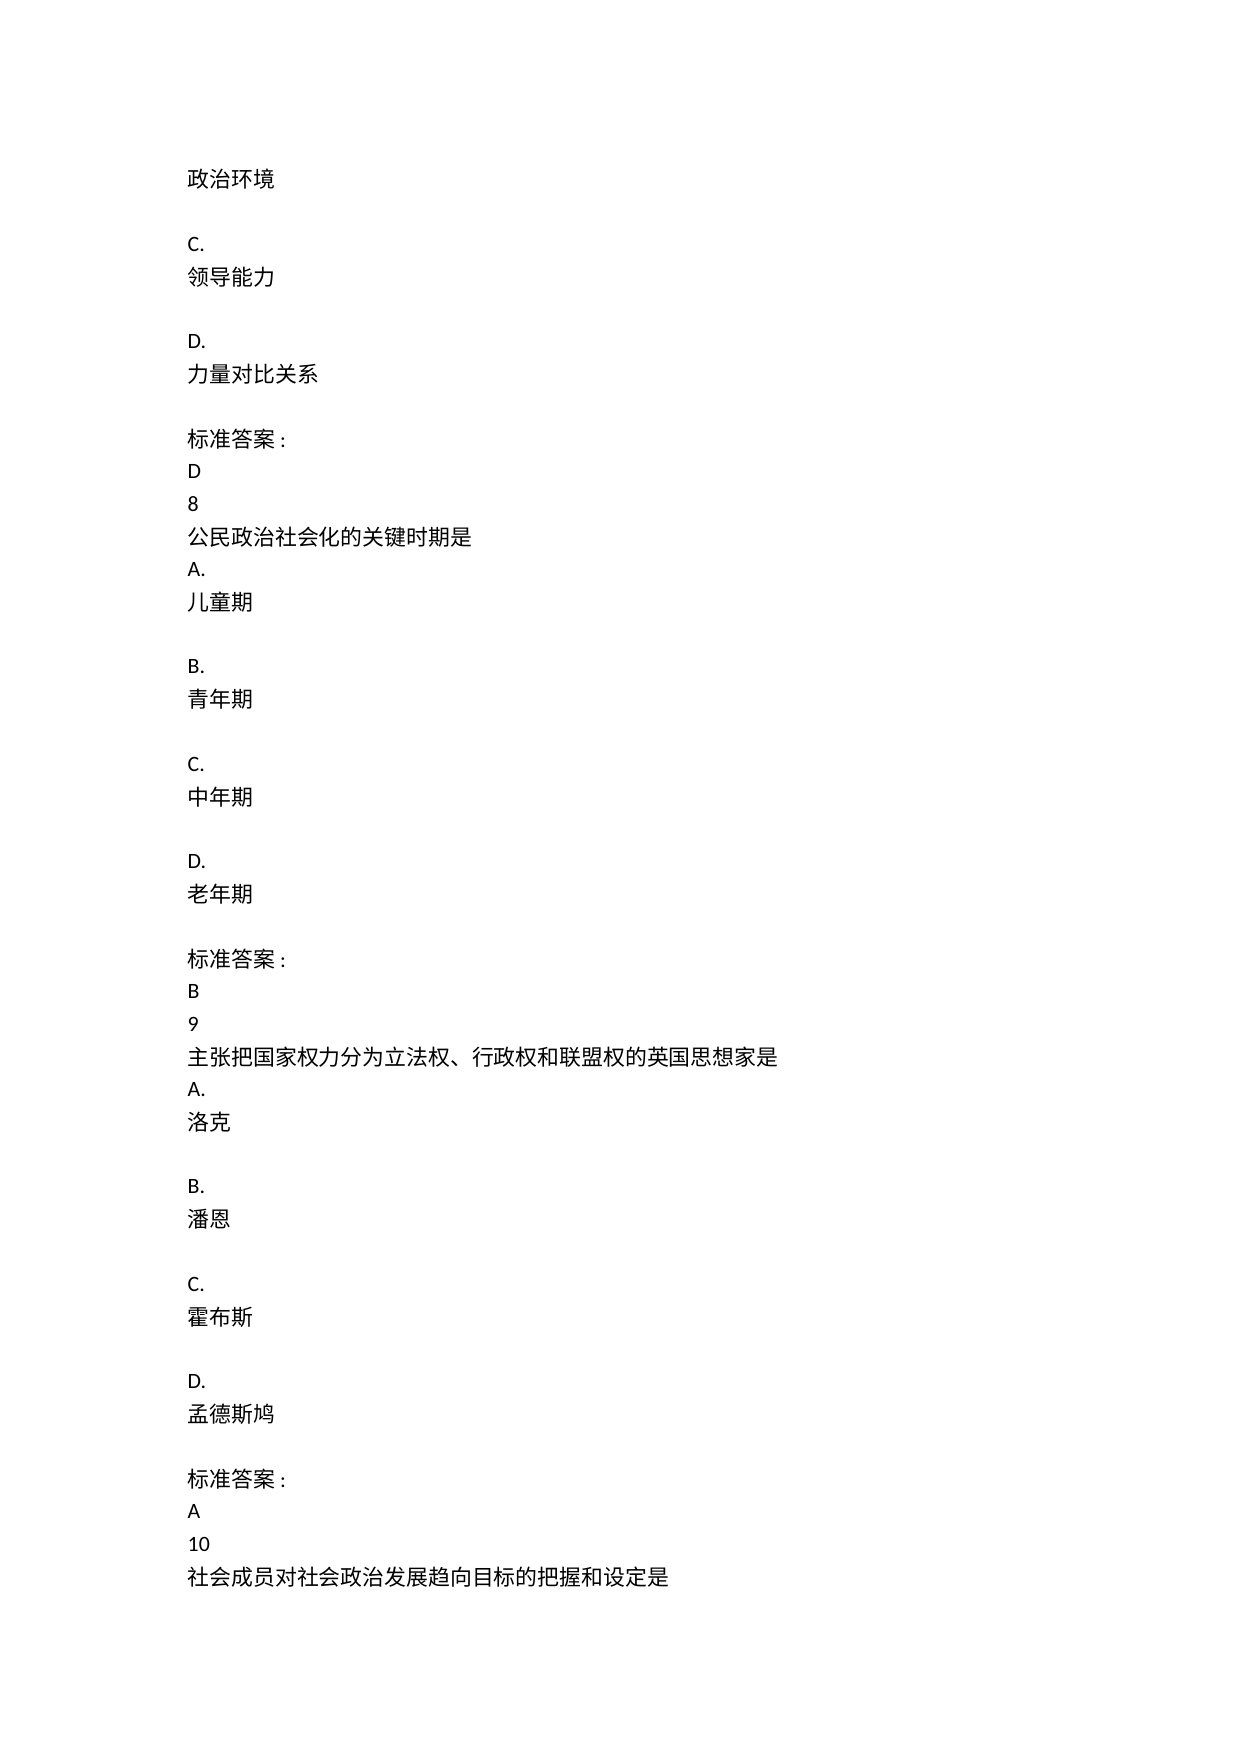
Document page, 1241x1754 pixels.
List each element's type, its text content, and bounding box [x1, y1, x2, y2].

text C. [187, 227, 1053, 259]
text 标准答案 : [187, 422, 1053, 454]
text 10 [187, 1527, 1053, 1559]
text 主张把国家权力分为立法权、行政权和联盟权的英国思想家是 [187, 1039, 1053, 1072]
text B. [187, 1169, 1053, 1202]
text 潘恩 [187, 1202, 1053, 1234]
text C. [187, 747, 1053, 779]
text 洛克 [187, 1104, 1053, 1137]
text D [187, 454, 1053, 487]
text 社会成员对社会政治发展趋向目标的把握和设定是 [187, 1559, 1053, 1592]
text 中年期 [187, 779, 1053, 812]
text A. [187, 1072, 1053, 1104]
text 领导能力 [187, 259, 1053, 292]
text D. [187, 1364, 1053, 1397]
text 公民政治社会化的关键时期是 [187, 519, 1053, 552]
text C. [187, 1267, 1053, 1299]
text 力量对比关系 [187, 357, 1053, 389]
text 青年期 [187, 682, 1053, 714]
text B. [187, 649, 1053, 682]
text D. [187, 844, 1053, 877]
text D. [187, 324, 1053, 357]
text 政治环境 [187, 162, 1053, 194]
text B [187, 974, 1053, 1007]
text 孟德斯鸠 [187, 1397, 1053, 1429]
text 8 [187, 487, 1053, 519]
text 霍布斯 [187, 1299, 1053, 1332]
text 标准答案 : [187, 1462, 1053, 1494]
text 标准答案 : [187, 942, 1053, 974]
text 9 [187, 1007, 1053, 1039]
text 老年期 [187, 877, 1053, 909]
text A [187, 1494, 1053, 1527]
text A. [187, 552, 1053, 584]
text 儿童期 [187, 584, 1053, 617]
